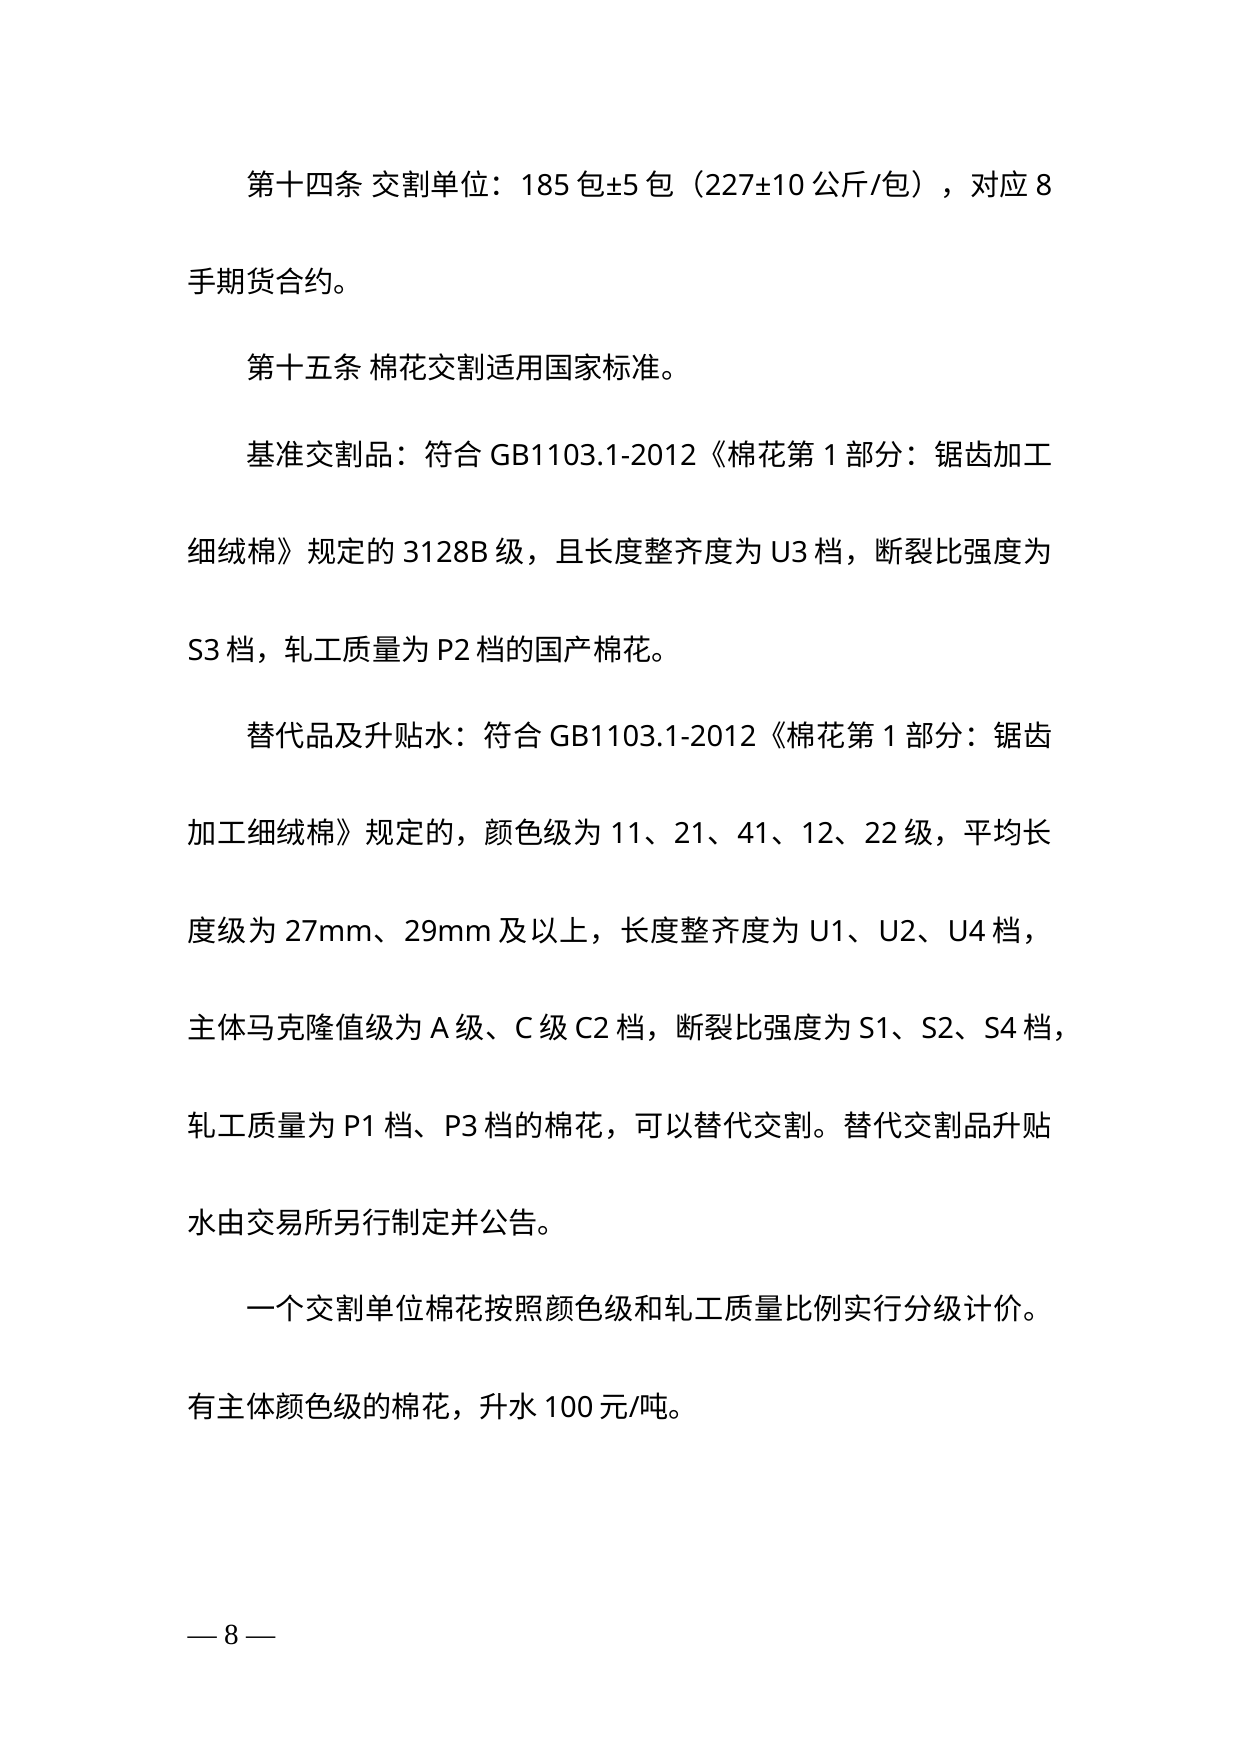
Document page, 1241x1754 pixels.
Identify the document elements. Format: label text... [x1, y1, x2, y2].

text 基准交割品：符合GB1103.1-2012《棉花第1部分：锯齿加工细绒棉》规定的3128B级，且长度整齐度为U3档，断裂比强度为S3档，轧工质量为P2档的国产棉花。 [187, 420, 1053, 680]
text 第十四条 交割单位：185包±5包（227±10公斤/包），对应8手期货合约。 [187, 150, 1053, 312]
text 第十五条 棉花交割适用国家标准。 [187, 334, 1053, 399]
text 一个交割单位棉花按照颜色级和轧工质量比例实行分级计价。有主体颜色级的棉花，升水100元/吨。 [187, 1274, 1053, 1437]
text 替代品及升贴水：符合GB1103.1-2012《棉花第1部分：锯齿加工细绒棉》规定的，颜色级为11、21、41、12、22级，平均长度级为、及以上，长度整齐度为U1、U2、U4档，主体马克隆值级为A级、C级C2档，断裂比强度为S1、S2、S4档，轧工质量为P1档、P3档的棉花，可以替代交割。替代交割品升贴水由交易所另行制定并公告。 [187, 701, 1053, 1253]
